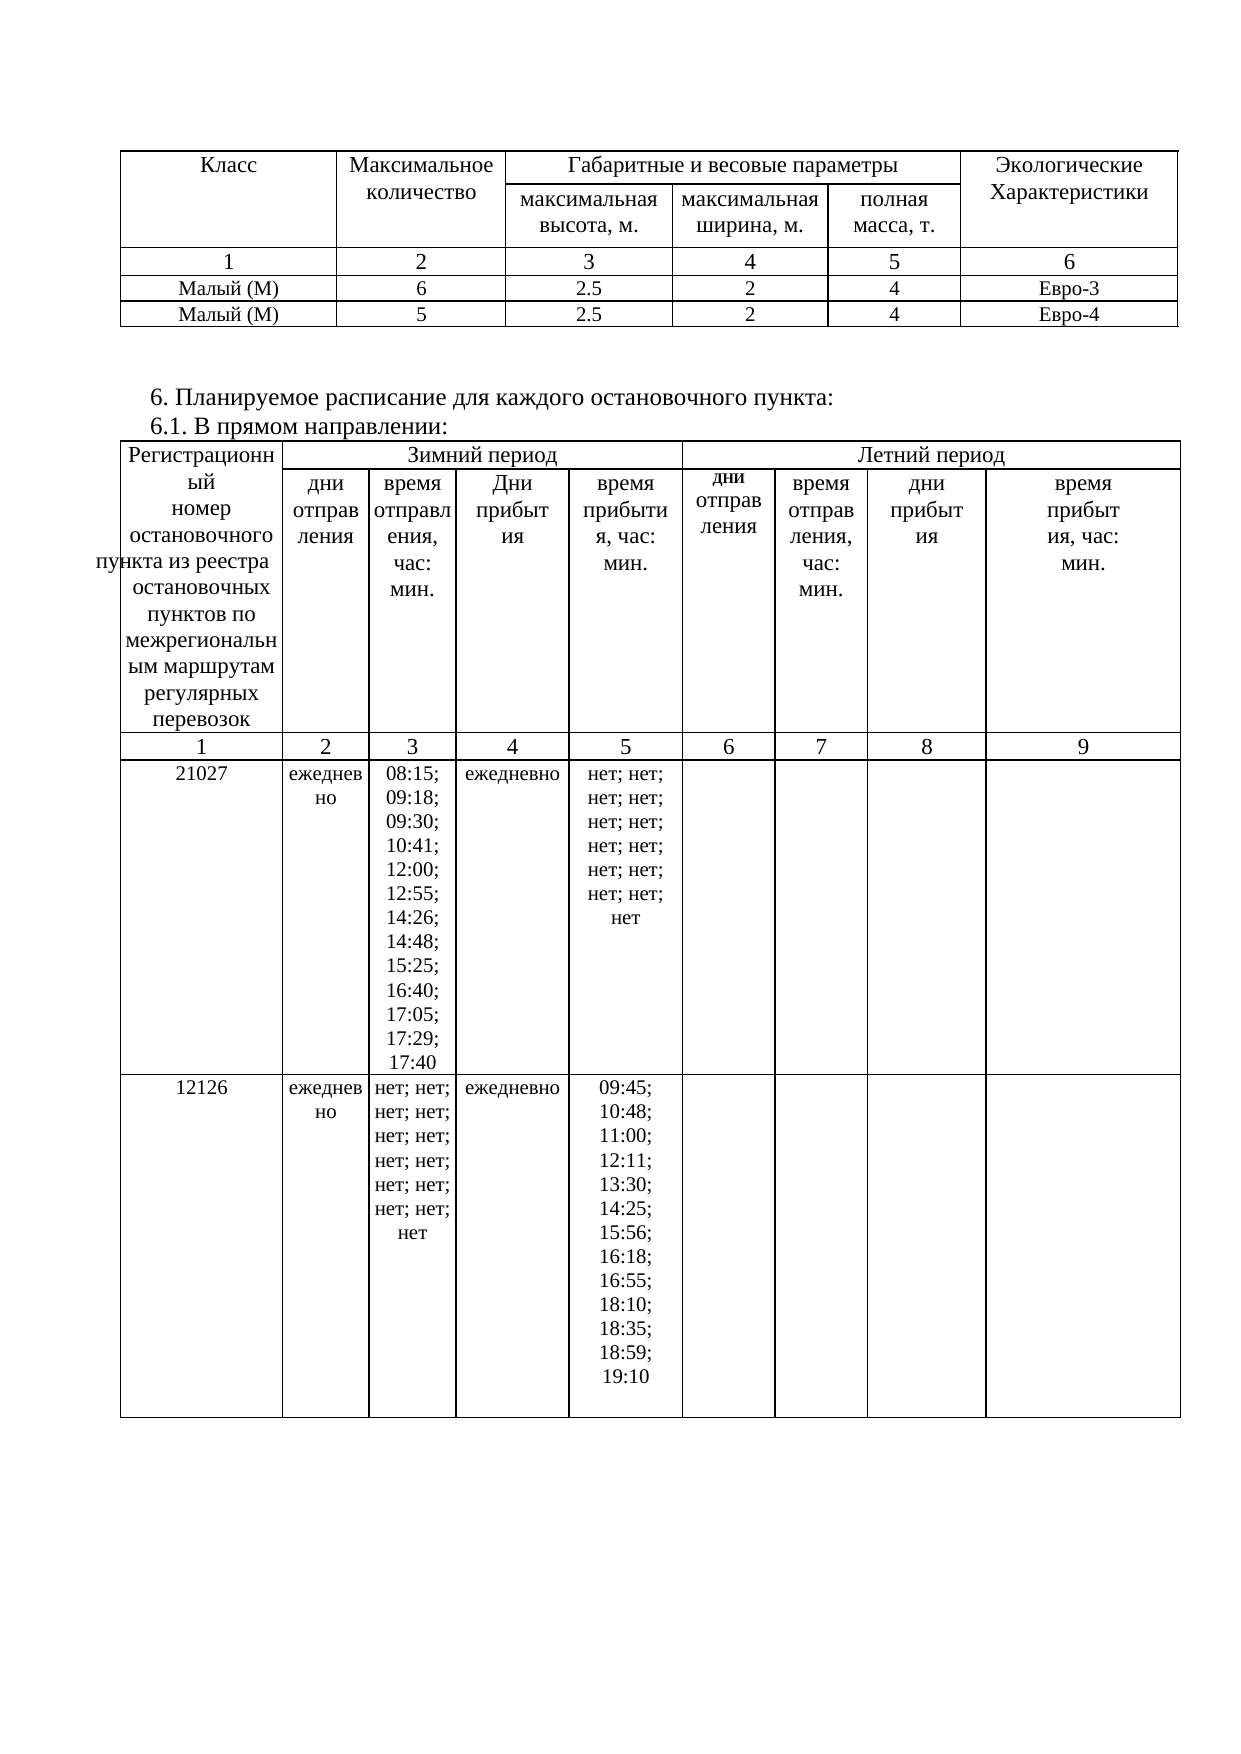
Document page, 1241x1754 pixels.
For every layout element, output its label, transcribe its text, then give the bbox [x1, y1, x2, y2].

table_header Максимальное количество [337, 152, 505, 247]
table_cell [776, 761, 867, 1074]
table_cell 21027 [121, 761, 282, 1074]
table_cell 09:45; 10:48; 11:00; 12:11; 13:30; 14:25; 15:56; 16:18; 16:55; 18:10; 18:35; 18:59; 19:10 [570, 1075, 682, 1417]
table_cell 2.5 [506, 302, 672, 326]
table_cell 2 [337, 248, 505, 274]
table_header Габаритные и весовые параметры [506, 152, 960, 183]
table_cell [776, 1075, 867, 1417]
table_cell 12126 [121, 1075, 282, 1417]
table_cell Дни прибыт ия [457, 470, 568, 731]
text 6.1. В прямом направлении: [150, 411, 1090, 440]
table_cell [868, 761, 985, 1074]
table_cell 5 [829, 248, 960, 274]
table_cell 9 [987, 733, 1180, 759]
table_cell 7 [776, 733, 867, 759]
table_cell [683, 761, 774, 1074]
table_cell Малый (М) [121, 302, 336, 326]
table_cell 1 [121, 248, 336, 274]
table_cell время отправ ления, час: мин. [776, 470, 867, 731]
table_cell ежедневно [457, 1075, 568, 1417]
table_cell 6 [683, 733, 774, 759]
table_cell ежедневно [283, 1075, 368, 1417]
table_cell 1 [121, 733, 282, 759]
table_cell ежедневно [283, 761, 368, 1074]
table_cell дни отправ ления [283, 470, 368, 731]
text 6. Планируемое расписание для каждого остановочного пункта: [150, 382, 1090, 411]
table_cell нет; нет; нет; нет; нет; нет; нет; нет; нет; нет; нет; нет; нет [570, 761, 682, 1074]
table_cell 2 [283, 733, 368, 759]
table_cell ежедневно [457, 761, 568, 1074]
table_header Зимний период [283, 442, 682, 468]
table_header Регистрационный номер остановочного пункта из реестра остановочных пунктов по межрегиональным маршрутам регулярных перевозок [121, 442, 282, 731]
table_cell максимальная ширина, м. [673, 185, 827, 247]
table_cell 6 [961, 248, 1177, 274]
table_header Класс [121, 152, 336, 247]
table_cell 2 [673, 302, 827, 326]
table_cell нет; нет; нет; нет; нет; нет; нет; нет; нет; нет; нет; нет; нет [370, 1075, 455, 1417]
table_cell 3 [506, 248, 672, 274]
table_cell Малый (М) [121, 276, 336, 300]
table_cell 4 [829, 302, 960, 326]
table_cell [683, 1075, 774, 1417]
table_cell 4 [829, 276, 960, 300]
table_cell 5 [570, 733, 682, 759]
table_cell Евро-4 [961, 302, 1177, 326]
table_header Экологические Характеристики [961, 152, 1177, 247]
table_cell время прибыти я, час: мин. [570, 470, 682, 731]
table_cell ДНИ отправ ления [683, 470, 774, 731]
table_cell дни прибыт ия [868, 470, 985, 731]
table_cell [987, 1075, 1180, 1417]
table_cell максимальная высота, м. [506, 185, 672, 247]
table_cell 2.5 [506, 276, 672, 300]
table_cell время отправл ения, час: мин. [370, 470, 455, 731]
table_cell [868, 1075, 985, 1417]
table_cell Евро-3 [961, 276, 1177, 300]
table_header Летний период [683, 442, 1180, 468]
table_cell 4 [457, 733, 568, 759]
table_cell 6 [337, 276, 505, 300]
table_cell 08:15; 09:18; 09:30; 10:41; 12:00; 12:55; 14:26; 14:48; 15:25; 16:40; 17:05; 17:29; 17:40 [370, 761, 455, 1074]
table_cell 8 [868, 733, 985, 759]
table_cell 4 [673, 248, 827, 274]
table_cell время прибыт ия, час: мин. [987, 470, 1180, 731]
table_cell 2 [673, 276, 827, 300]
table_cell полная масса, т. [829, 185, 960, 247]
table_cell 3 [370, 733, 455, 759]
table_cell 5 [337, 302, 505, 326]
table_cell [987, 761, 1180, 1074]
